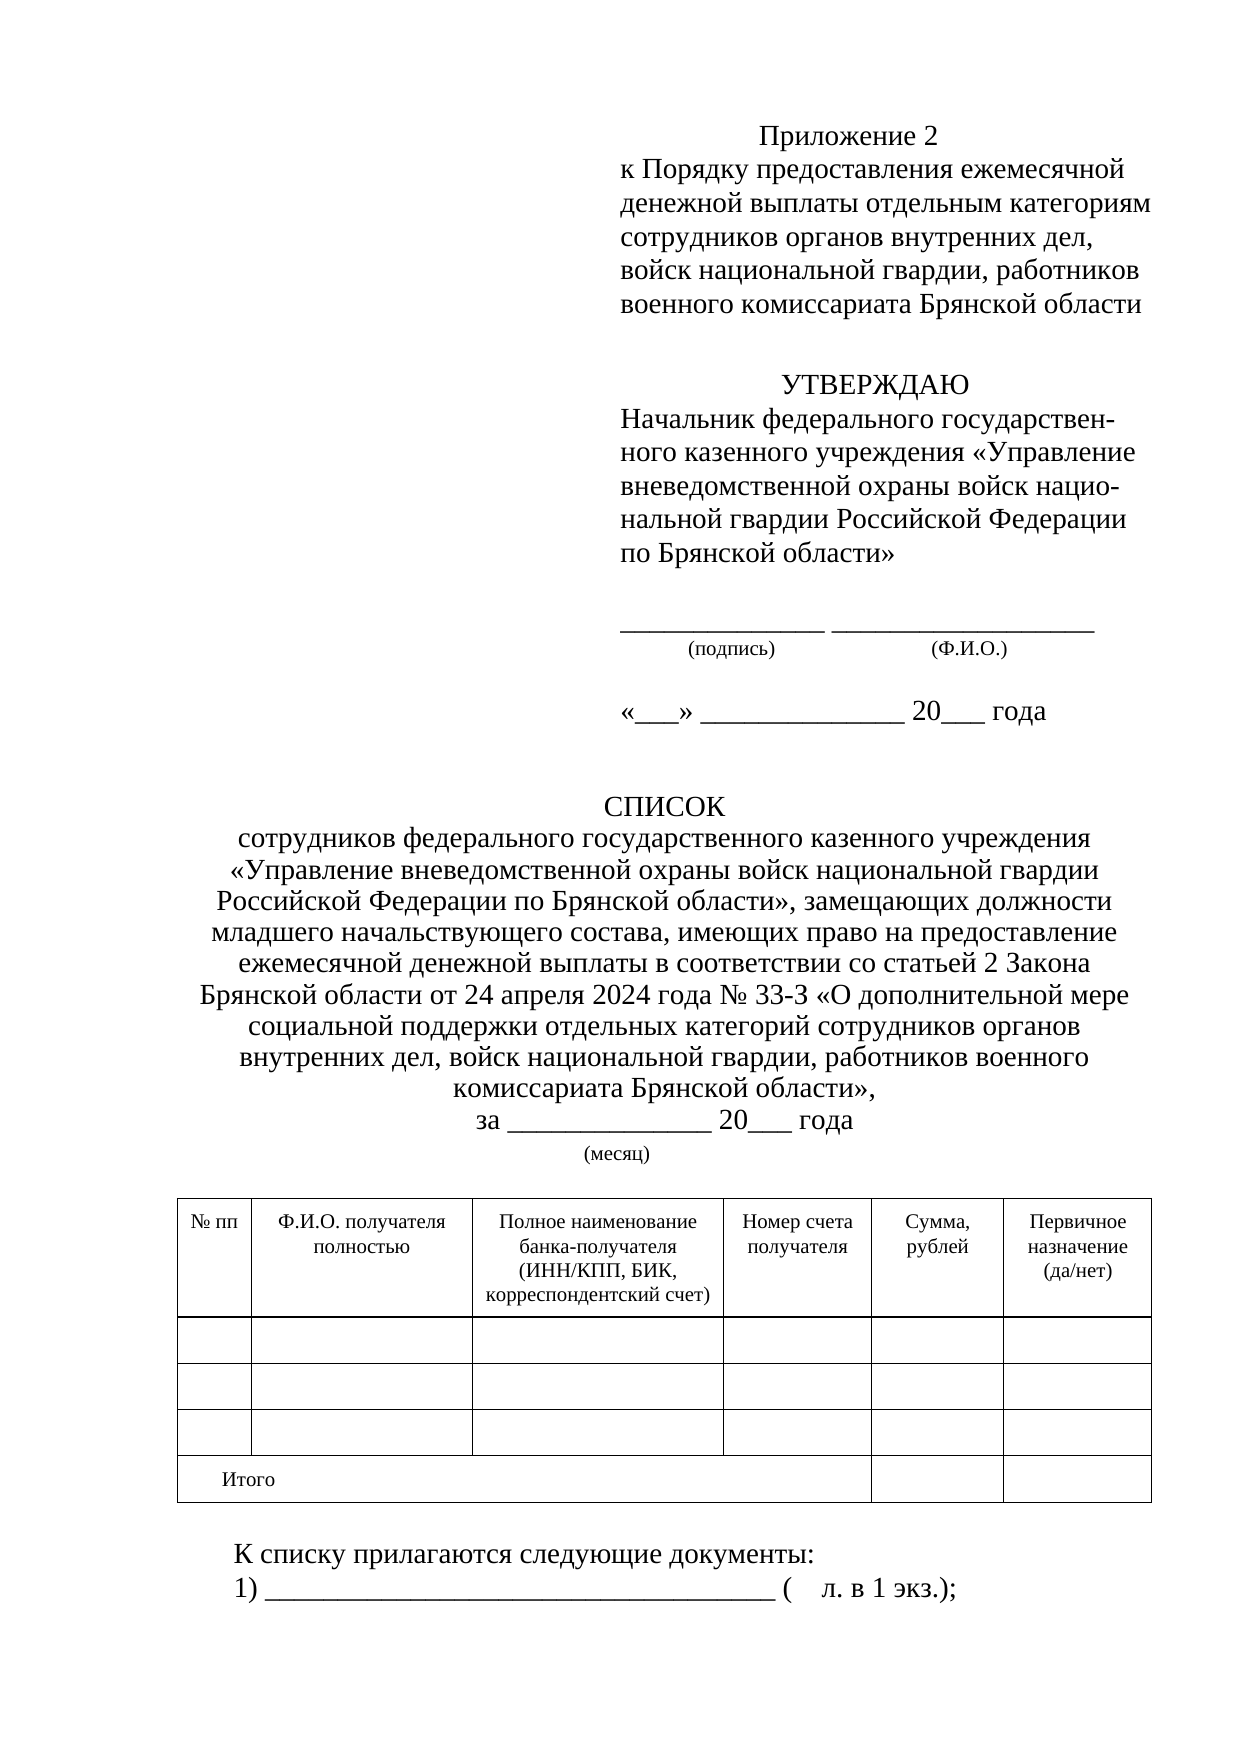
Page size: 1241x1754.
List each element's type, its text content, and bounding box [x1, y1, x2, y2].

table_cell [252, 1318, 472, 1363]
text Начальник федерального государствен-ного казенного учреждения «Управление вневедомственной охраны войск нацио-нальной гвардии Российской Федерации по Брянской области» [620, 401, 1152, 568]
table_cell [1004, 1318, 1151, 1363]
table_header № пп [178, 1199, 251, 1316]
table_header Номер счета получателя [724, 1199, 871, 1316]
table_cell [473, 1364, 723, 1409]
table_cell [1004, 1364, 1151, 1409]
text «___» ______________ 20___ года [620, 693, 1152, 727]
table_cell [872, 1456, 1003, 1502]
table_header Сумма, рублей [872, 1199, 1003, 1316]
text УТВЕРЖДАЮ [620, 367, 1152, 401]
text К списку прилагаются следующие документы: [177, 1536, 1152, 1570]
table_cell [872, 1364, 1003, 1409]
table_cell [724, 1410, 871, 1455]
text за ______________ 20___ года [177, 1104, 1152, 1135]
table_cell [872, 1318, 1003, 1363]
table_cell [178, 1318, 251, 1363]
table_cell Итого [178, 1456, 871, 1502]
table_cell [724, 1364, 871, 1409]
text СПИСОК [177, 792, 1152, 823]
table_cell [178, 1364, 251, 1409]
table_cell [1004, 1456, 1151, 1502]
table_cell [473, 1410, 723, 1455]
table_header Ф.И.О. получателя полностью [252, 1199, 472, 1316]
text Приложение 2 [620, 118, 1152, 152]
table_header Полное наименование банка-получателя (ИНН/КПП, БИК, корреспондентский счет) [473, 1199, 723, 1316]
text 1) ___________________________________ ( л. в 1 экз.); [177, 1570, 1152, 1603]
table_cell [872, 1410, 1003, 1455]
table_cell [1004, 1410, 1151, 1455]
table_cell [724, 1318, 871, 1363]
table_cell [178, 1410, 251, 1455]
table_cell [473, 1318, 723, 1363]
text ______________ __________________ [620, 602, 1152, 636]
table_header Первичное назначение (да/нет) [1004, 1199, 1151, 1316]
text (месяц) [177, 1135, 1152, 1167]
text (подпись) (Ф.И.О.) [620, 636, 1152, 660]
text сотрудников федерального государственного казенного учреждения «Управление вневедомственной охраны войск национальной гвардии Российской Федерации по Брянской области», замещающих должности младшего начальствующего состава, имеющих право на предоставление ежемесячной денежной выплаты в соответствии со статьей 2 Закона Брянской области от 24 апреля 2024 года № 33-З «О дополнительной мере социальной поддержки отдельных категорий сотрудников органов внутренних дел, войск национальной гвардии, работников военного комиссариата Брянской области», [177, 823, 1152, 1104]
table_cell [252, 1364, 472, 1409]
text к Порядку предоставления ежемесячной денежной выплаты отдельным категориям сотрудников органов внутренних дел, войск национальной гвардии, работников военного комиссариата Брянской области [620, 152, 1152, 319]
table_cell [252, 1410, 472, 1455]
